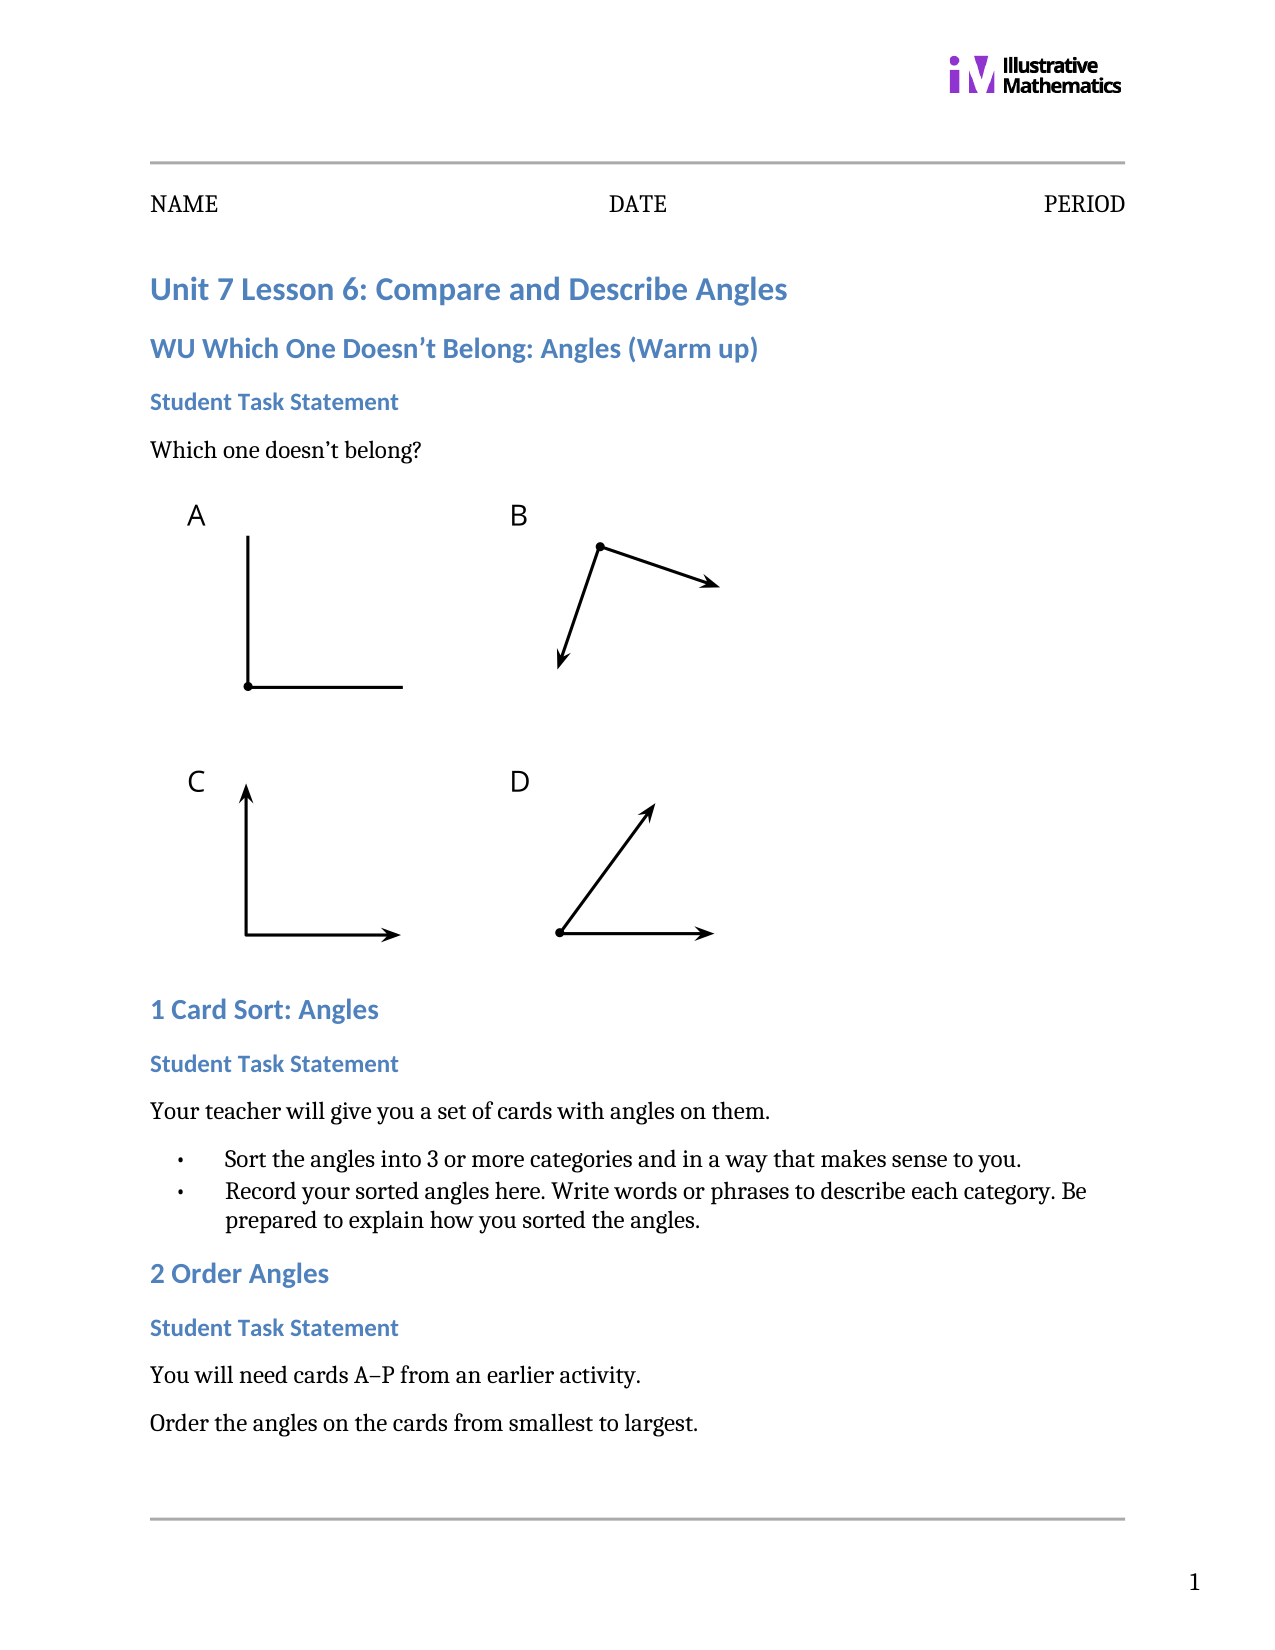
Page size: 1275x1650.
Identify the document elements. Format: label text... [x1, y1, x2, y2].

subtitle Student Task Statement [150, 1312, 1125, 1342]
text You will need cards A–P from an earlier activity. [150, 1361, 1125, 1390]
subtitle Unit 7 Lesson 6: Compare and Describe Angles [150, 268, 1125, 309]
subtitle WU Which One Doesn’t Belong: Angles (Warm up) [150, 330, 1125, 366]
picture [949, 55, 1121, 93]
subtitle 1 Card Sort: Angles [150, 991, 1125, 1027]
subtitle 2 Order Angles [150, 1256, 1125, 1291]
subtitle Student Task Statement [150, 386, 1125, 417]
picture [168, 483, 769, 971]
text Order the angles on the cards from smallest to largest. [150, 1409, 1125, 1437]
subtitle Student Task Statement [150, 1048, 1125, 1078]
list Sort the angles into 3 or more categories and in a way that makes sense to you. [175, 1145, 1125, 1173]
text Which one doesn’t belong? [150, 436, 1125, 464]
list Record your sorted angles here. Write words or phrases to describe each category. Be prepared to explain how you sorted the angles. [175, 1177, 1125, 1235]
text Your teacher will give you a set of cards with angles on them. [150, 1097, 1125, 1126]
